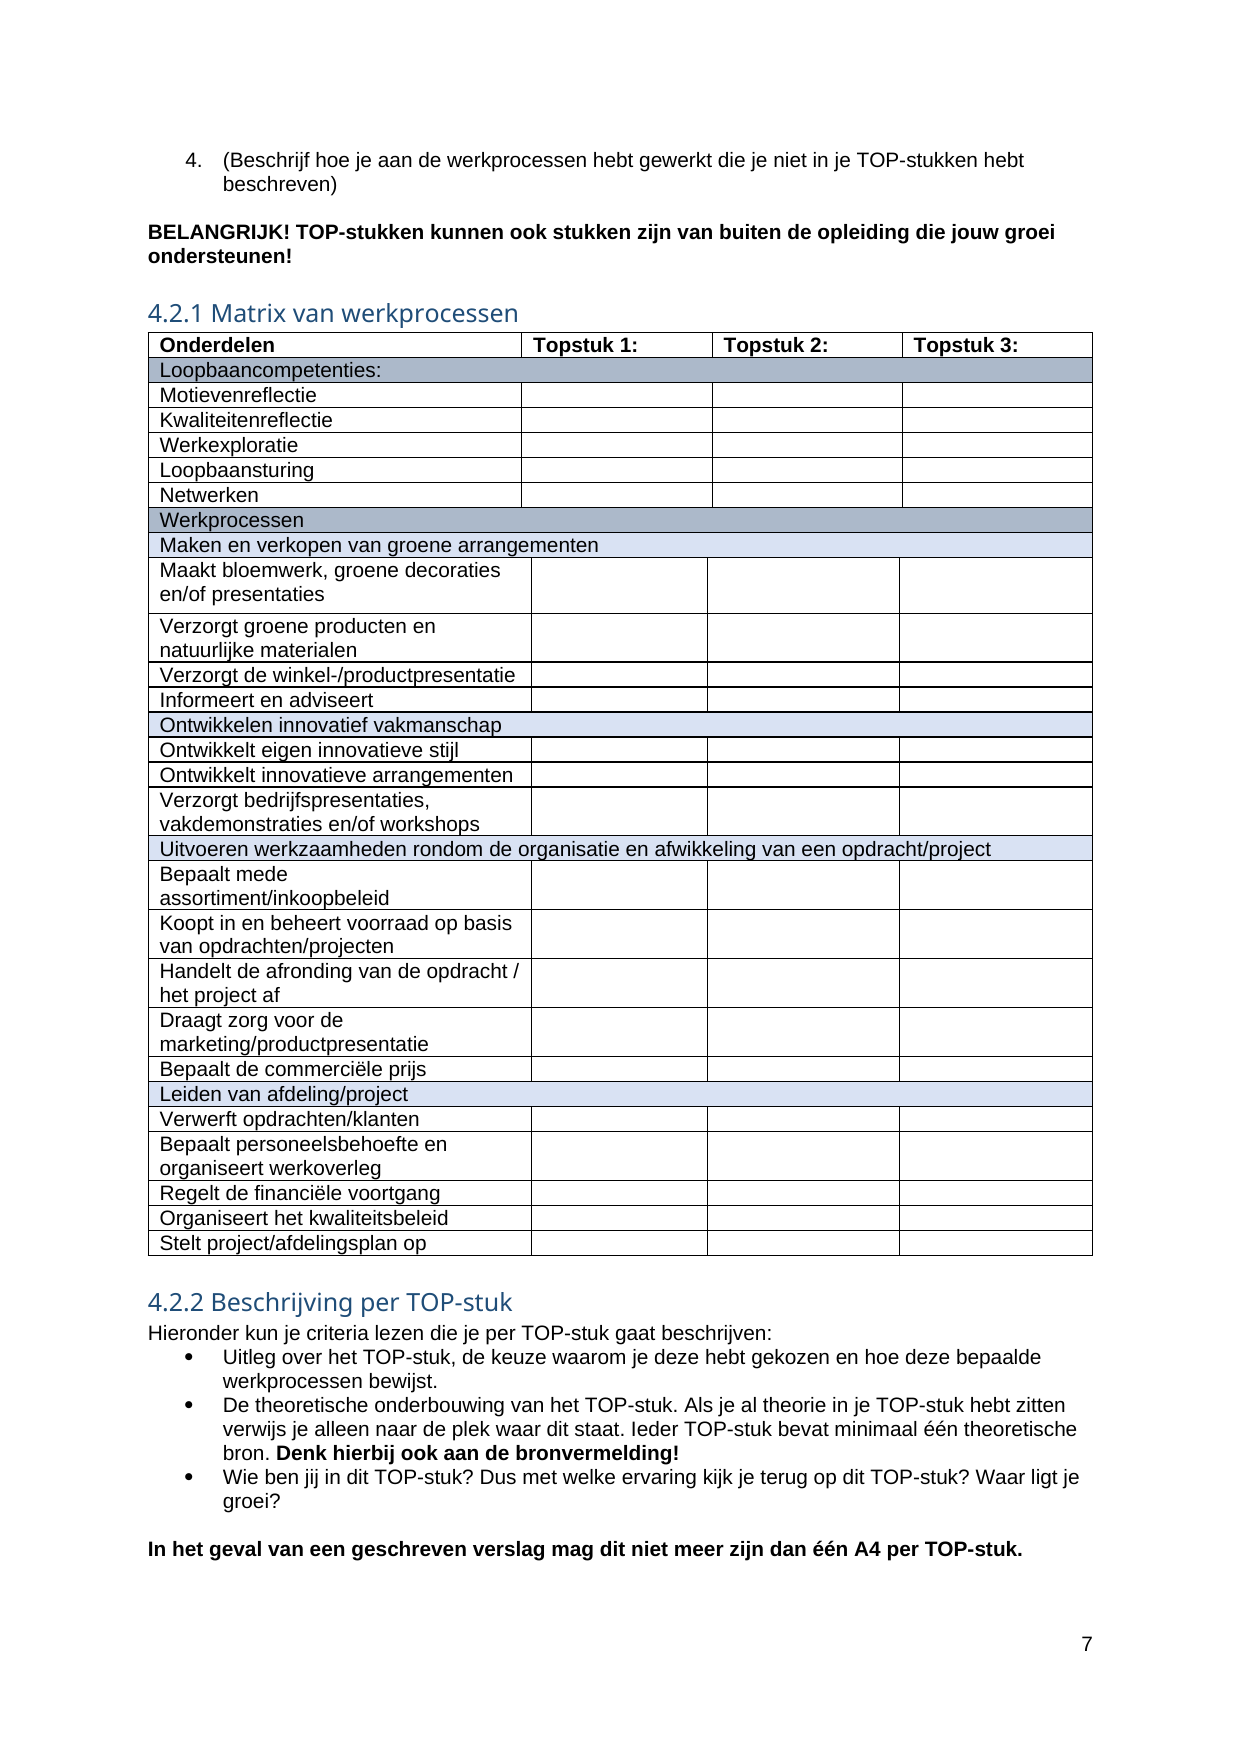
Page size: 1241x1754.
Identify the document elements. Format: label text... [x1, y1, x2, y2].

table_cell [708, 910, 899, 958]
table_cell Stelt project/afdelingsplan op [149, 1231, 531, 1255]
table_cell Maakt bloemwerk, groene decoraties en/of presentaties [149, 558, 531, 612]
table_cell Draagt zorg voor de marketing/productpresentatie [149, 1008, 531, 1056]
list Wie ben jij in dit TOP-stuk? Dus met welke ervaring kijk je terug op dit TOP-stuk? Waar ligt je groei? [185, 1465, 1093, 1513]
table_cell Informeert en adviseert [149, 688, 531, 711]
table_cell [903, 458, 1092, 482]
table_cell Ontwikkelen innovatief vakmanschap [149, 713, 1092, 736]
table_cell [708, 788, 899, 835]
table_cell [532, 861, 707, 909]
table_cell [708, 959, 899, 1007]
subtitle 4.2.1 Matrix van werkprocessen [148, 296, 1093, 329]
table_cell [532, 1231, 707, 1255]
table_cell [713, 433, 902, 457]
table_cell [532, 614, 707, 661]
table_cell Uitvoeren werkzaamheden rondom de organisatie en afwikkeling van een opdracht/project [149, 836, 1092, 860]
table_cell Motievenreflectie [149, 383, 521, 407]
table_cell [522, 433, 712, 457]
text Hieronder kun je criteria lezen die je per TOP-stuk gaat beschrijven: [148, 1321, 1093, 1345]
table_header Topstuk 1: [522, 333, 712, 357]
table_cell Loopbaansturing [149, 458, 521, 482]
table_cell Bepaalt de commerciële prijs [149, 1057, 531, 1081]
table_cell [522, 483, 712, 507]
table_cell [903, 433, 1092, 457]
table_cell [900, 1107, 1092, 1131]
table_cell [532, 763, 707, 786]
table_cell Organiseert het kwaliteitsbeleid [149, 1206, 531, 1230]
subtitle 4.2.2 Beschrijving per TOP-stuk [148, 1284, 1093, 1318]
table_cell [532, 558, 707, 612]
table_cell [532, 959, 707, 1007]
table_cell Loopbaancompetenties: [149, 358, 1092, 382]
table_cell [708, 1206, 899, 1230]
table_cell [708, 1181, 899, 1205]
table_cell [713, 408, 902, 432]
table_cell [900, 1206, 1092, 1230]
table_cell [708, 614, 899, 661]
list (Beschrijf hoe je aan de werkprocessen hebt gewerkt die je niet in je TOP-stukken hebt beschreven) [185, 148, 1093, 196]
table_cell Leiden van afdeling/project [149, 1082, 1092, 1106]
table_cell [900, 1057, 1092, 1081]
table_cell [708, 1107, 899, 1131]
text BELANGRIJK! TOP-stukken kunnen ook stukken zijn van buiten de opleiding die jouw groei ondersteunen! [148, 219, 1093, 267]
table_cell [708, 763, 899, 786]
table_header Topstuk 3: [903, 333, 1092, 357]
table_cell Kwaliteitenreflectie [149, 408, 521, 432]
table_cell Verzorgt de winkel-/productpresentatie [149, 663, 531, 686]
table_cell [708, 1008, 899, 1056]
table_cell Bepaalt mede assortiment/inkoopbeleid [149, 861, 531, 909]
table_cell [532, 1181, 707, 1205]
table_cell [900, 763, 1092, 786]
table_header Topstuk 2: [713, 333, 902, 357]
table_cell [708, 1231, 899, 1255]
table_cell [903, 383, 1092, 407]
table_cell [532, 1132, 707, 1180]
table_cell [713, 483, 902, 507]
table_cell [900, 558, 1092, 612]
table_cell [522, 408, 712, 432]
table_cell [532, 1008, 707, 1056]
table_cell [522, 458, 712, 482]
table_cell [900, 910, 1092, 958]
table_cell [532, 1057, 707, 1081]
table_cell Handelt de afronding van de opdracht / het project af [149, 959, 531, 1007]
table_cell [532, 688, 707, 711]
table_cell [532, 1206, 707, 1230]
table_cell [708, 558, 899, 612]
table_cell Verzorgt bedrijfspresentaties, vakdemonstraties en/of workshops [149, 788, 531, 835]
table_cell Koopt in en beheert voorraad op basis van opdrachten/projecten [149, 910, 531, 958]
table_header Onderdelen [149, 333, 521, 357]
table_cell [708, 688, 899, 711]
table_cell [900, 1132, 1092, 1180]
table_cell [708, 1057, 899, 1081]
table_cell [532, 663, 707, 686]
table_cell [713, 383, 902, 407]
table_cell [713, 458, 902, 482]
table_cell Werkexploratie [149, 433, 521, 457]
table_cell [708, 861, 899, 909]
table_cell Verwerft opdrachten/klanten [149, 1107, 531, 1131]
table_cell [532, 910, 707, 958]
table_cell [532, 788, 707, 835]
table_cell [708, 738, 899, 761]
table_cell [903, 483, 1092, 507]
table_cell Ontwikkelt innovatieve arrangementen [149, 763, 531, 786]
table_cell [900, 788, 1092, 835]
table_cell Ontwikkelt eigen innovatieve stijl [149, 738, 531, 761]
table_cell [900, 663, 1092, 686]
table_cell [532, 1107, 707, 1131]
table_cell [900, 1181, 1092, 1205]
table_cell [708, 1132, 899, 1180]
table_cell Werkprocessen [149, 508, 1092, 532]
table_cell [900, 738, 1092, 761]
table_cell [903, 408, 1092, 432]
table_cell [900, 1008, 1092, 1056]
table_cell Verzorgt groene producten en natuurlijke materialen [149, 614, 531, 661]
text In het geval van een geschreven verslag mag dit niet meer zijn dan één A4 per TOP-stuk. [148, 1537, 1093, 1561]
table_cell [708, 663, 899, 686]
table_cell [532, 738, 707, 761]
table_cell [900, 614, 1092, 661]
table_cell [522, 383, 712, 407]
table_cell [900, 1231, 1092, 1255]
table_cell Maken en verkopen van groene arrangementen [149, 533, 1092, 557]
list Uitleg over het TOP-stuk, de keuze waarom je deze hebt gekozen en hoe deze bepaalde werkprocessen bewijst. [185, 1345, 1093, 1393]
list De theoretische onderbouwing van het TOP-stuk. Als je al theorie in je TOP-stuk hebt zitten verwijs je alleen naar de plek waar dit staat. Ieder TOP-stuk bevat minimaal één theoretische bron. Denk hierbij ook aan de bronvermelding! [185, 1393, 1093, 1465]
table_cell Regelt de financiële voortgang [149, 1181, 531, 1205]
table_cell [900, 959, 1092, 1007]
table_cell [900, 688, 1092, 711]
table_cell [900, 861, 1092, 909]
table_cell Netwerken [149, 483, 521, 507]
table_cell Bepaalt personeelsbehoefte en organiseert werkoverleg [149, 1132, 531, 1180]
